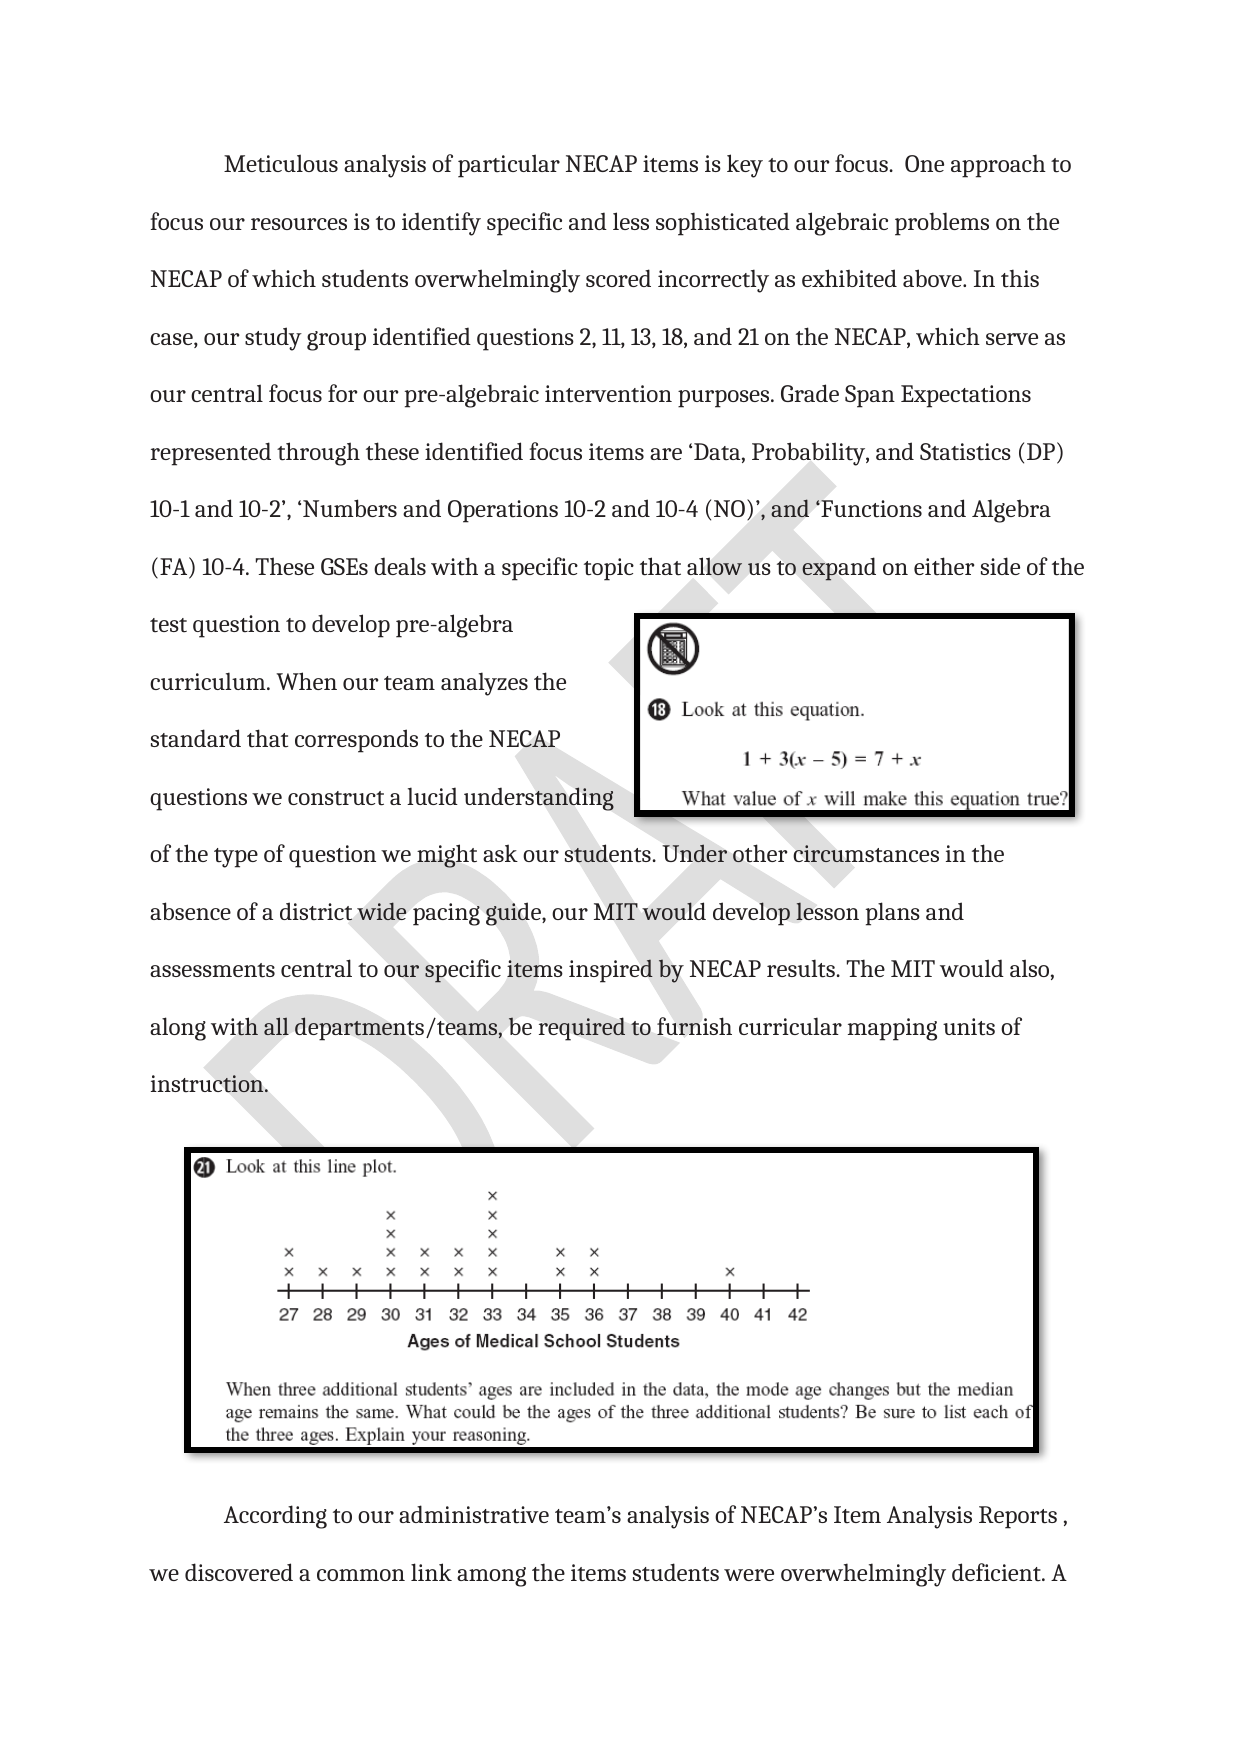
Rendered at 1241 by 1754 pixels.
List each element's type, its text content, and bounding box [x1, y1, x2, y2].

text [150, 1185, 1090, 1587]
text Meticulous analysis of particular NECAP items is key to our focus. One approach to focus our resources is to identify specific and less sophisticated algebraic problems on the NECAP of which students overwhelmingly scored incorrectly as exhibited above. In this case, our study group identified questions 2, 11, 13, 18, and 21 on the NECAP, which serve as our central focus for our pre-algebraic intervention purposes. Grade Span Expectations represented through these identified focus items are ‘Data, Probability, and Statistics (DP) 10-1 and 10-2’, ‘Numbers and Operations 10-2 and 10-4 (NO)’, and ‘Functions and Algebra (FA) 10-4. These GSEs deals with a specific topic that allow us to expand on either side of the test question to develop pre-algebra curriculum. When our team analyzes the standard that corresponds to the NECAP questions we construct a lucid understanding of the type of question we might ask our students. Under other circumstances in the absence of a district wide pacing guide, our MIT would develop lesson plans and assessments central to our specific items inspired by NECAP results. The MIT would also, along with all departments/teams, be required to furnish curricular mapping units of instruction. [150, 150, 1090, 1099]
